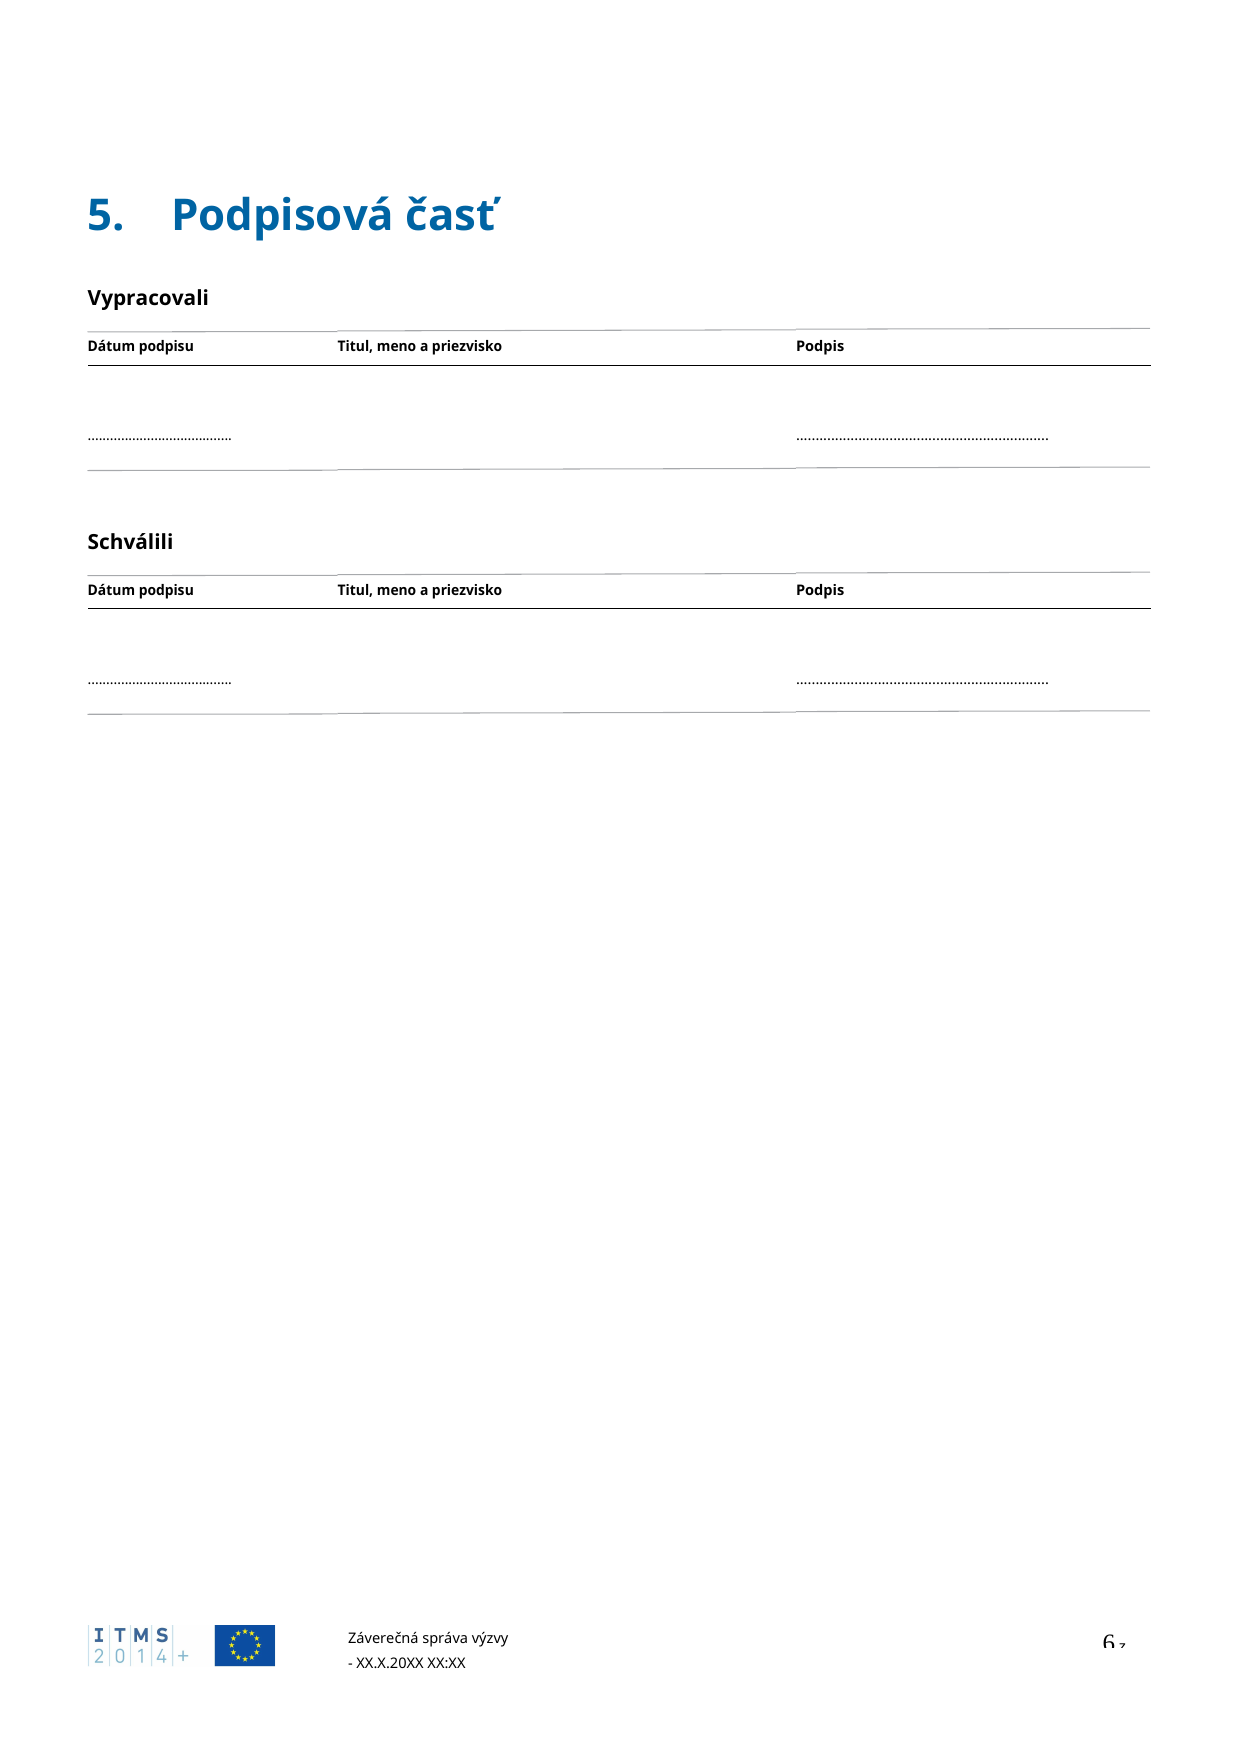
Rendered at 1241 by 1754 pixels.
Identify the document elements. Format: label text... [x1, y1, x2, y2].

text Vypracovali [87, 283, 1240, 312]
text ....................................... ................................................................. [87, 669, 1240, 689]
text ....................................... ................................................................. [87, 425, 1240, 445]
picture [87, 1625, 276, 1667]
text Dátum podpisu Titul, meno a priezvisko Podpis [87, 574, 1240, 599]
text 5. Podpisová časť [87, 183, 1240, 243]
text Dátum podpisu Titul, meno a priezvisko Podpis [87, 330, 1240, 356]
subtitle Schválili [87, 527, 1240, 555]
